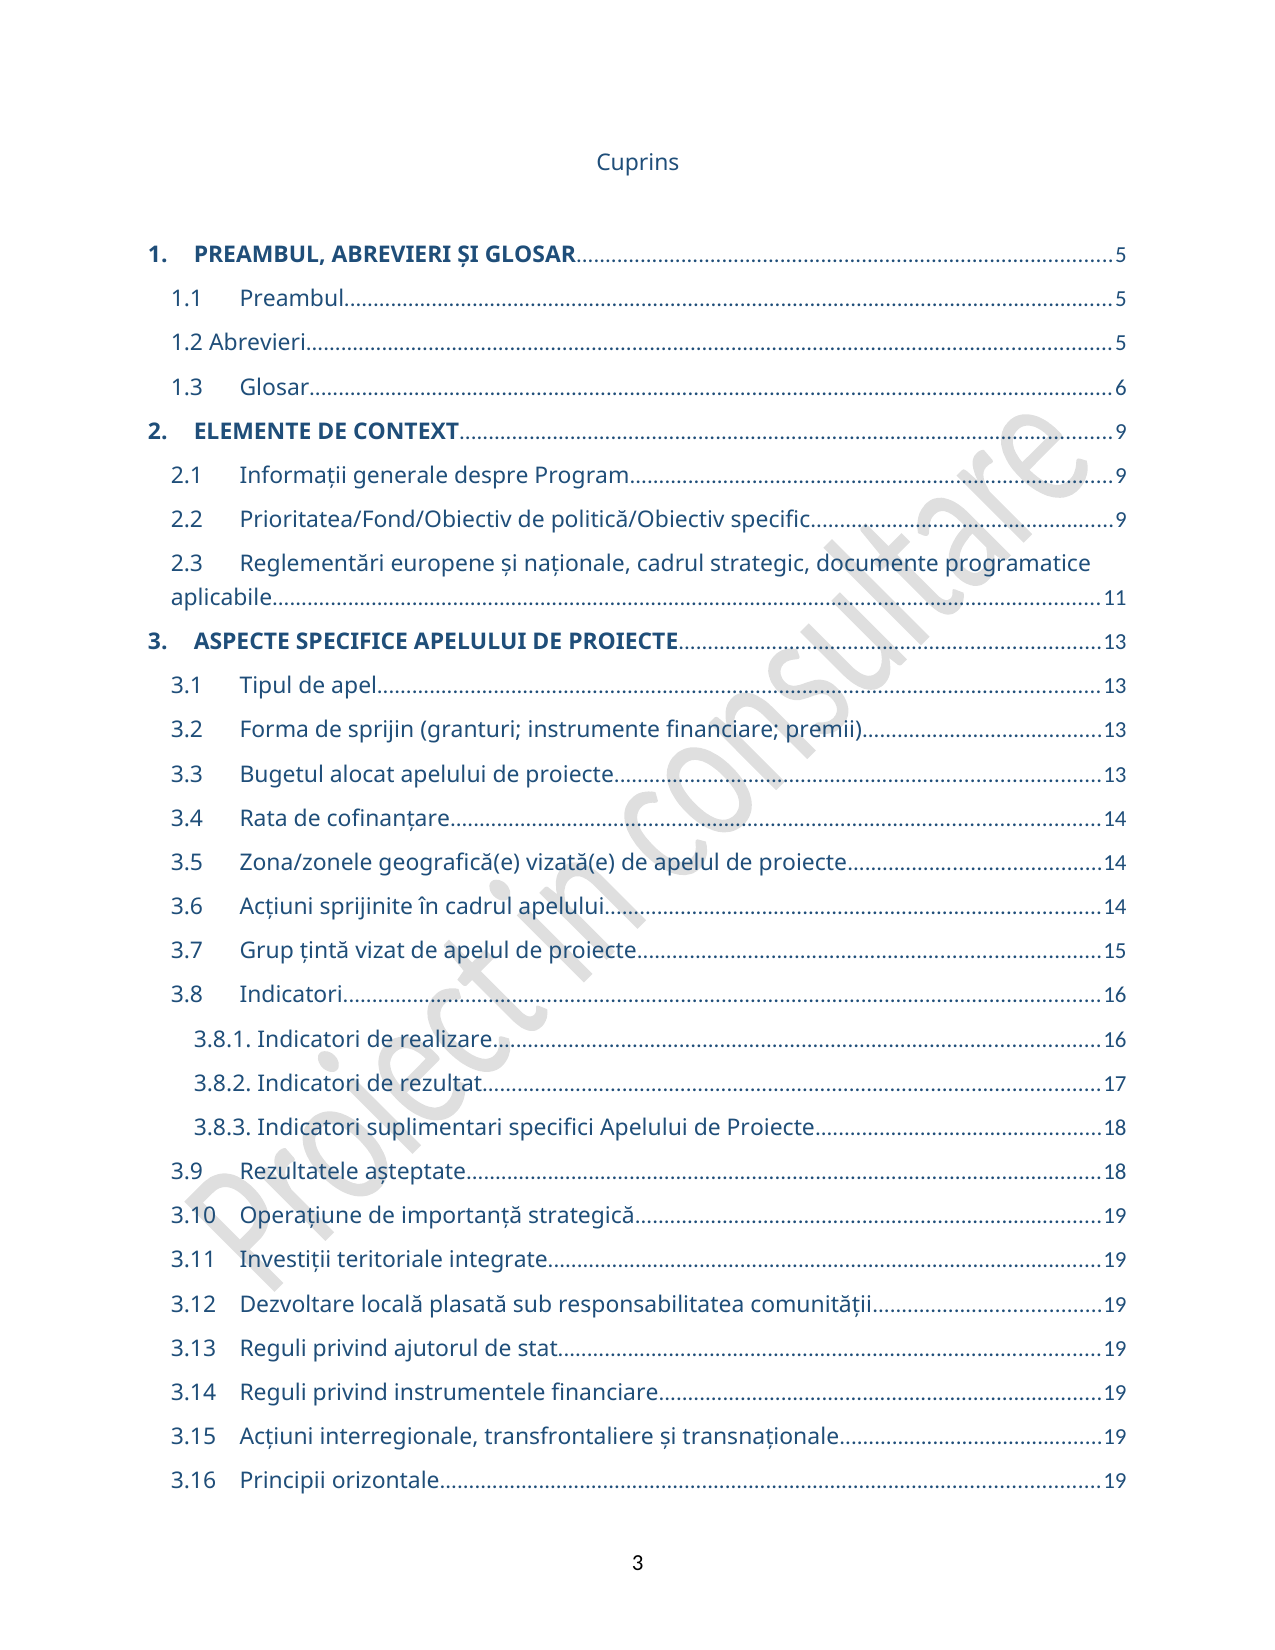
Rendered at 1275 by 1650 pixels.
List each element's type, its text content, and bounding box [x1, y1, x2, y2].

text Cuprins [148, 145, 1127, 177]
